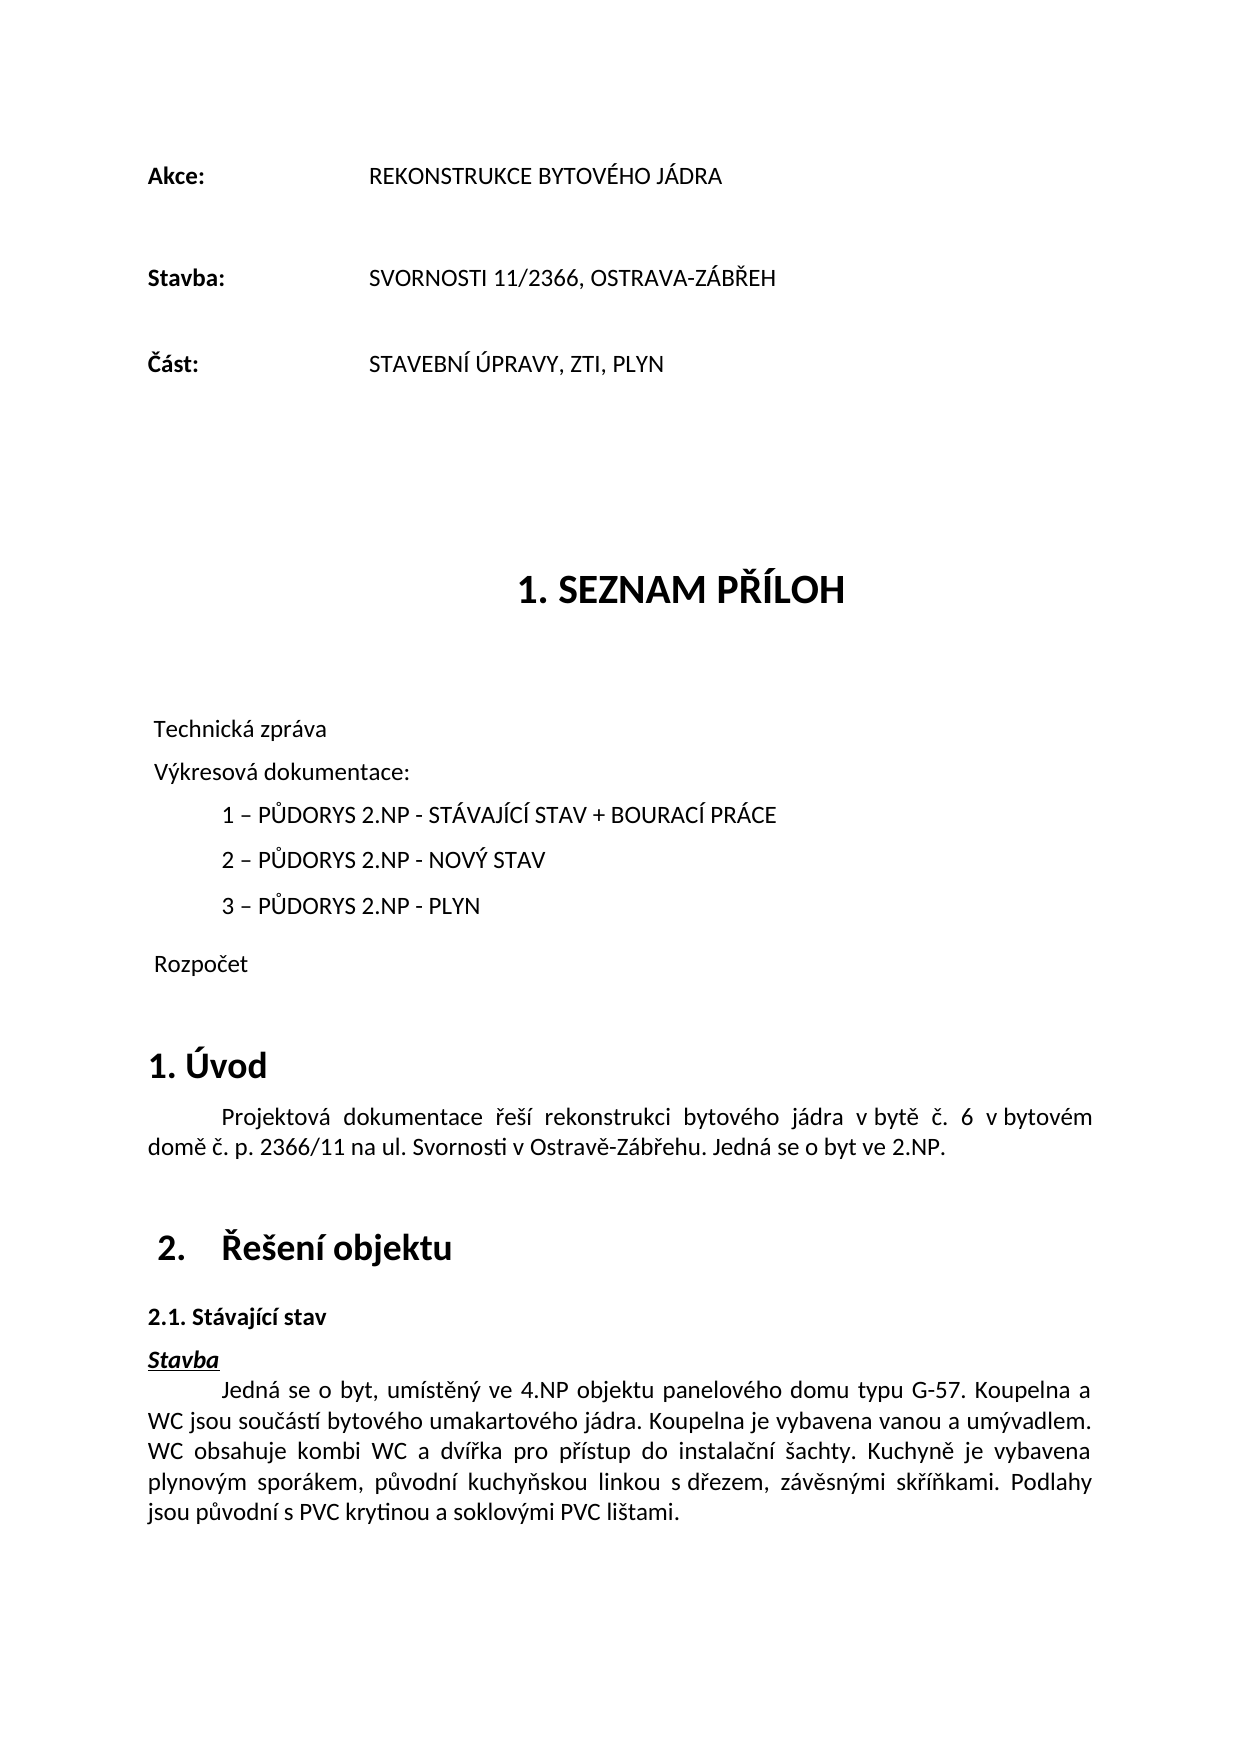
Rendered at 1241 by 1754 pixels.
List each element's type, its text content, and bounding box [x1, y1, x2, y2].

text 1 – PŮDORYS 2.NP - STÁVAJÍCÍ STAV + BOURACÍ PRÁCE [148, 799, 1093, 829]
text 1. Úvod [148, 1042, 1093, 1088]
text Projektová dokumentace řeší rekonstrukci bytového jádra v bytě č. 6 v bytovém domě č. p. 2366/11 na ul. Svornosti v Ostravě-Zábřehu. Jedná se o byt ve 2.NP. [148, 1101, 1093, 1162]
text Jedná se o byt, umístěný ve 4.NP objektu panelového domu typu G-57. Koupelna a WC jsou součástí bytového umakartového jádra. Koupelna je vybavena vanou a umývadlem. WC obsahuje kombi WC a dvířka pro přístup do instalační šachty. Kuchyně je vybavena plynovým sporákem, původní kuchyňskou linkou s dřezem, závěsnými skříňkami. Podlahy jsou původní s PVC krytinou a soklovými PVC lištami. [148, 1374, 1093, 1527]
text Část: STAVEBNÍ ÚPRAVY, ZTI, PLYN [148, 348, 1093, 379]
text 2 – PŮDORYS 2.NP - NOVÝ STAV [148, 845, 1093, 875]
text Stavba [148, 1344, 1093, 1374]
text Akce: REKONSTRUKCE BYTOVÉHO JÁDRA [148, 160, 1093, 191]
text 3 – PŮDORYS 2.NP - PLYN [148, 890, 1093, 921]
text Rozpočet [154, 949, 1093, 979]
text 2.1. Stávající stav [148, 1301, 1093, 1331]
text 1. SEZNAM PŘÍLOH [441, 563, 1093, 614]
text Technická zpráva [148, 713, 1093, 743]
text Výkresová dokumentace: [154, 756, 1093, 786]
list Řešení objektu [157, 1224, 1093, 1270]
text Stavba: SVORNOSTI 11/2366, OSTRAVA-ZÁBŘEH [148, 262, 1093, 293]
